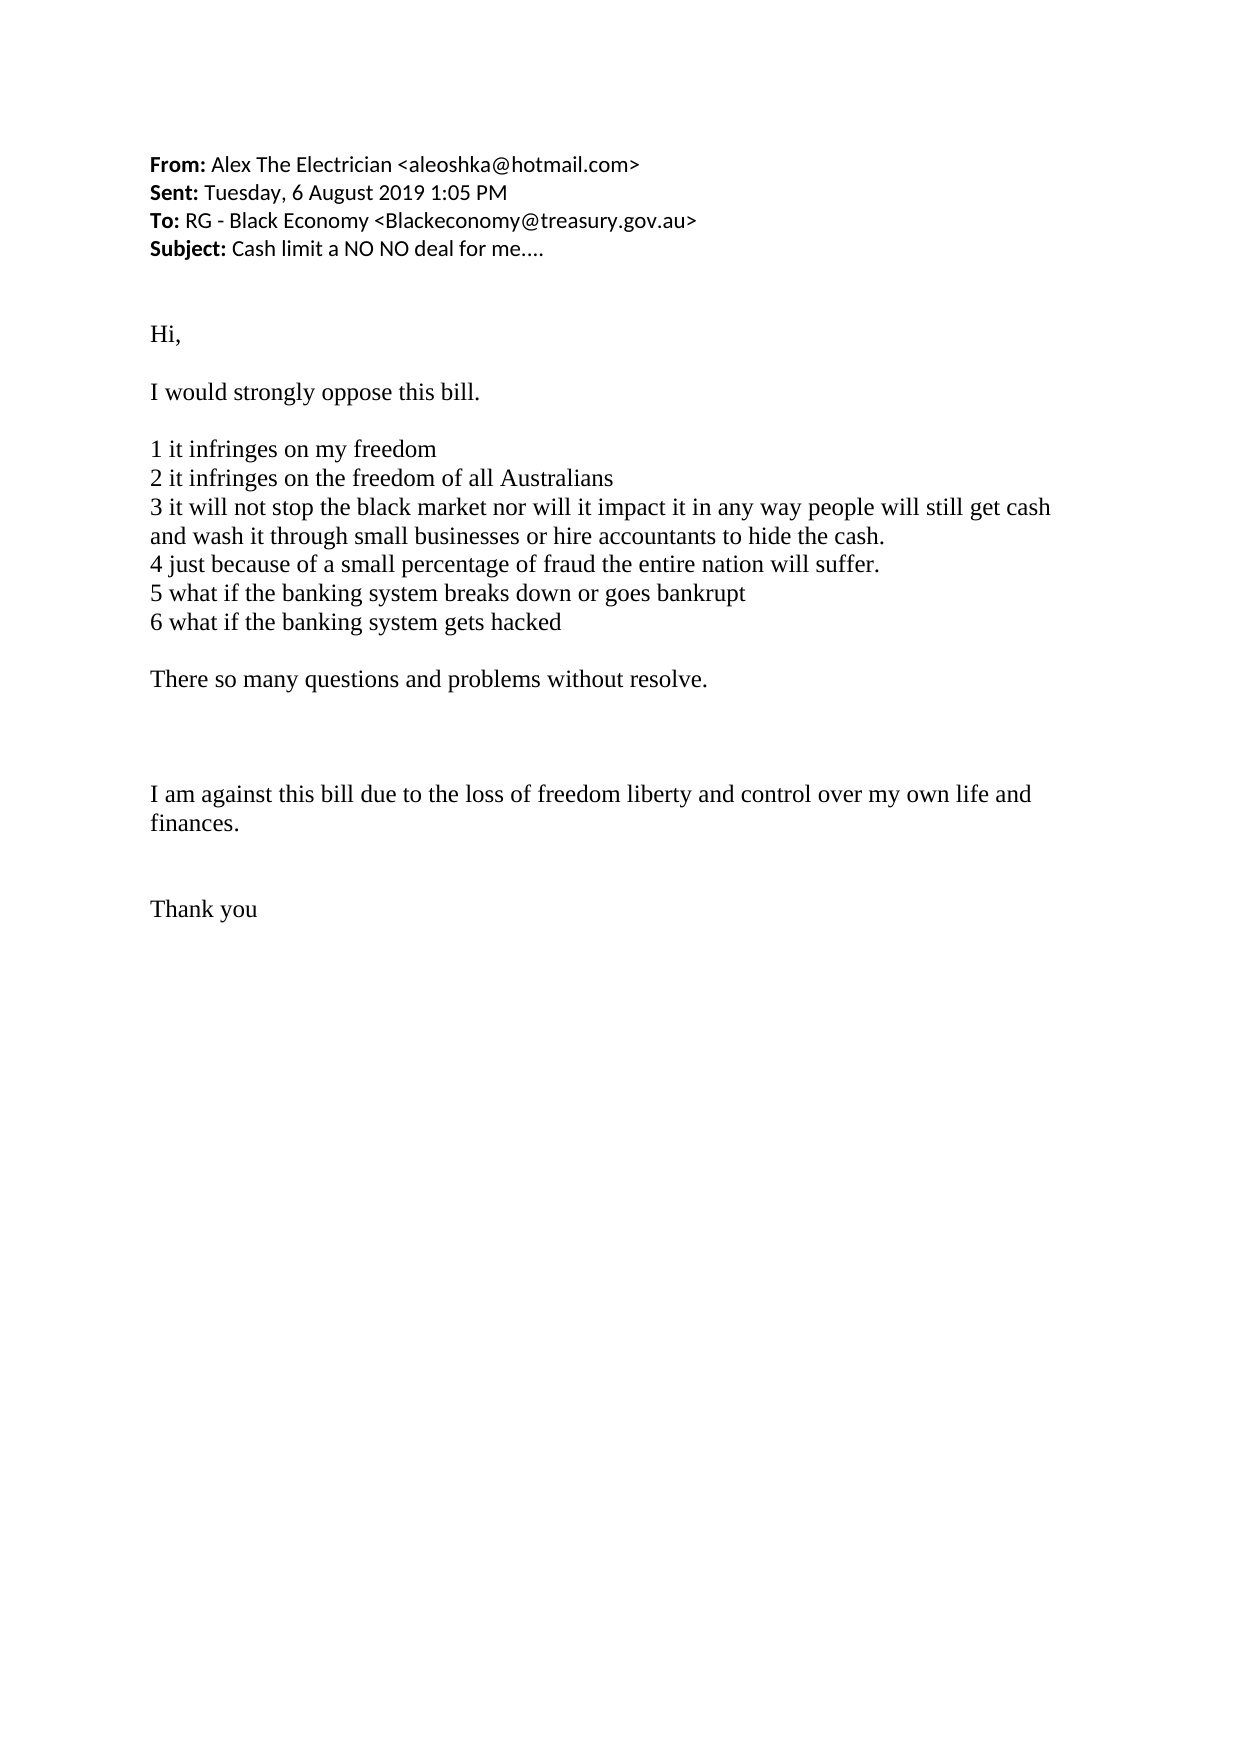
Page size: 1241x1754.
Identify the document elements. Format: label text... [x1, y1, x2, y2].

text I would strongly oppose this bill. [150, 377, 1090, 406]
text 1 it infringes on my freedom [150, 434, 1090, 463]
text 3 it will not stop the black market nor will it impact it in any way people will still get cash and wash it through small businesses or hire accountants to hide the cash. [150, 492, 1090, 549]
text There so many questions and problems without resolve. [150, 664, 1090, 693]
text 2 it infringes on the freedom of all Australians [150, 463, 1090, 492]
text 4 just because of a small percentage of fraud the entire nation will suffer. [150, 549, 1090, 578]
text 5 what if the banking system breaks down or goes bankrupt [150, 578, 1090, 607]
text Hi, [150, 319, 1090, 348]
text I am against this bill due to the loss of freedom liberty and control over my own life and finances. [150, 779, 1090, 837]
text 6 what if the banking system gets hacked [150, 607, 1090, 636]
text From: Alex The Electrician <aleoshka@hotmail.com> Sent: Tuesday, 6 August 2019 1:05 PM To: RG - Black Economy <Blackeconomy@treasury.gov.au> Subject: Cash limit a NO NO deal for me.... [150, 150, 1090, 262]
text Thank you [150, 894, 1090, 923]
